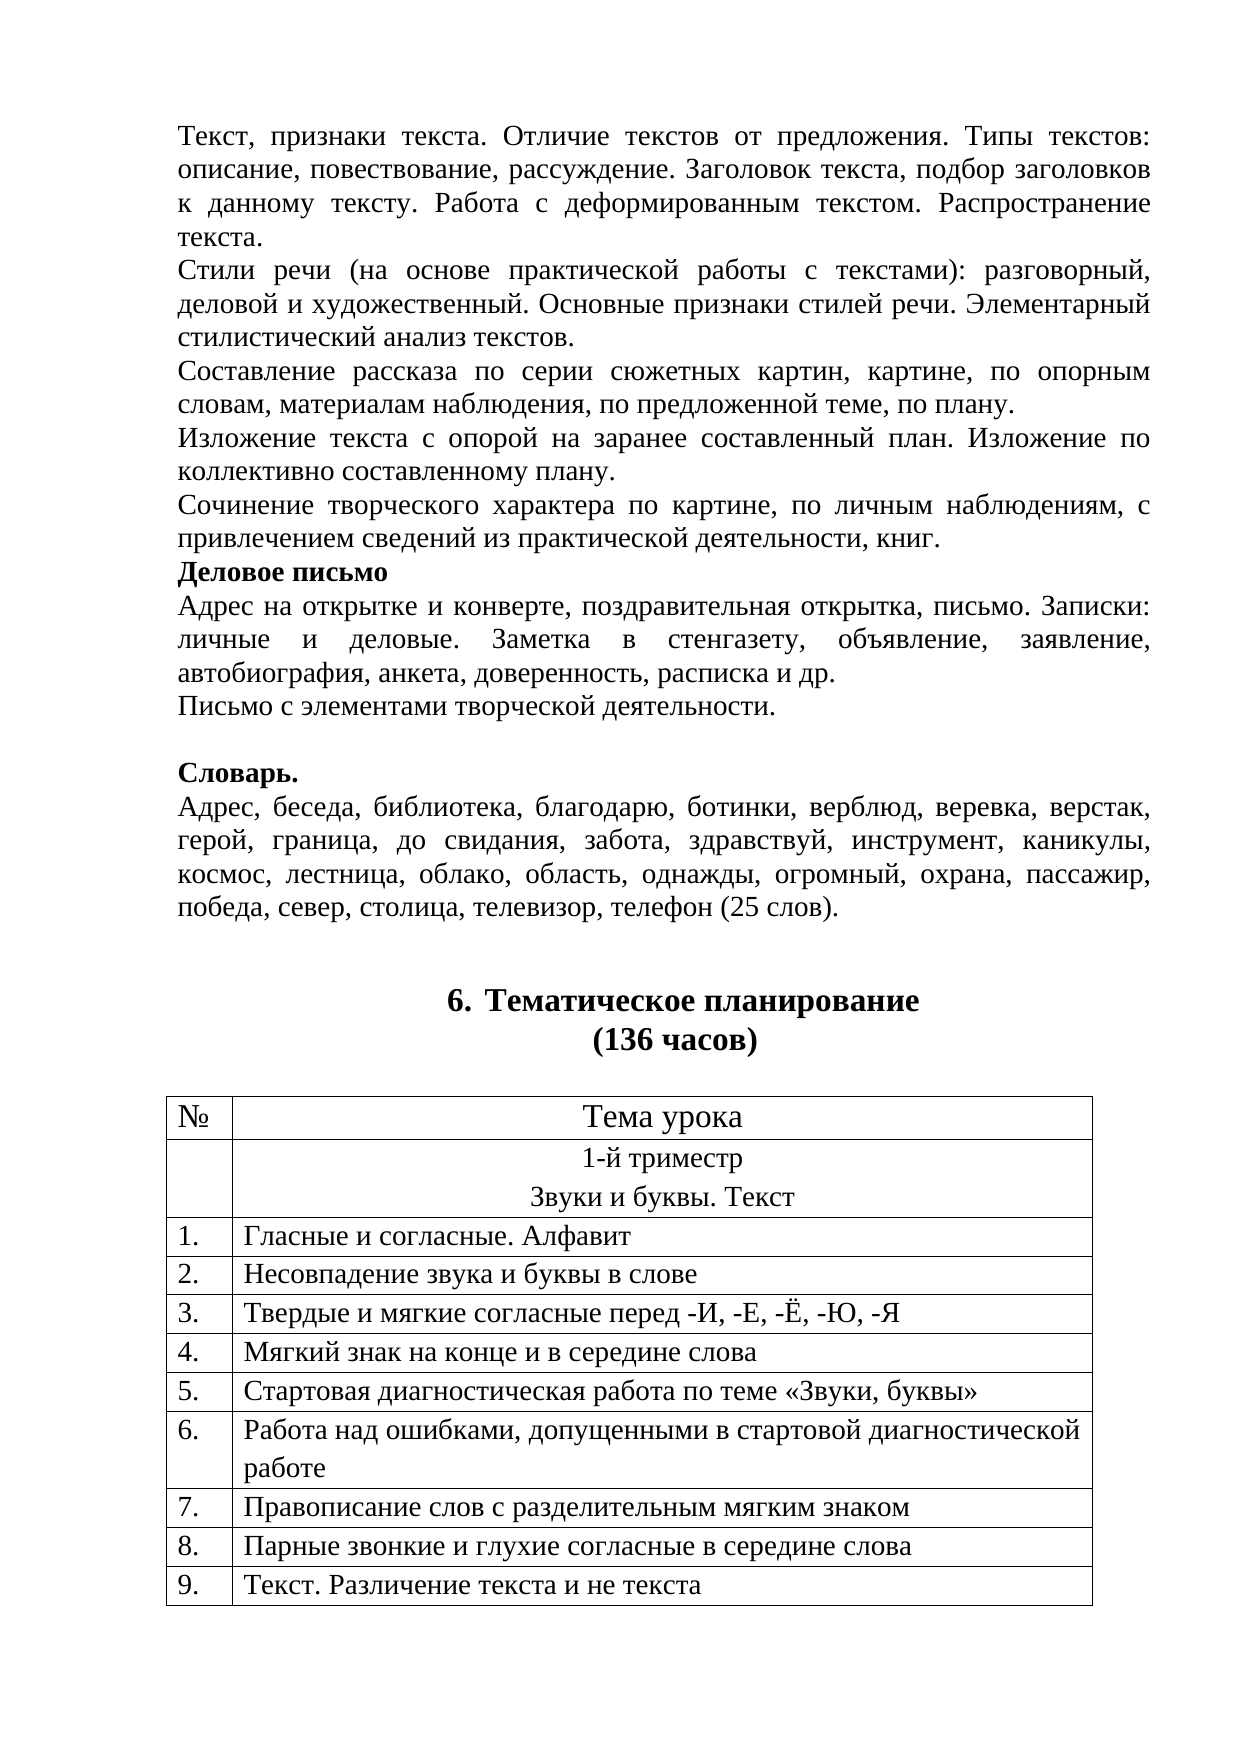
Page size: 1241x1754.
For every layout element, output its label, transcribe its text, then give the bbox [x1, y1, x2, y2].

list Тематическое планирование [215, 981, 1152, 1019]
table_cell Несовпадение звука и буквы в слове [233, 1257, 1092, 1294]
table_cell 1. [167, 1218, 232, 1256]
text Составление рассказа по серии сюжетных картин, картине, по опорным словам, материалам наблюдения, по предложенной теме, по плану. [177, 353, 1152, 420]
table_cell 2. [167, 1257, 232, 1294]
text Словарь. [177, 755, 1152, 789]
text Стили речи (на основе практической работы с текстами): разговорный, деловой и художественный. Основные признаки стилей речи. Элементарный стилистический анализ текстов. [177, 252, 1152, 353]
text Адрес на открытке и конверте, поздравительная открытка, письмо. Записки: личные и деловые. Заметка в стенгазету, объявление, заявление, автобиография, анкета, доверенность, расписка и др. [177, 588, 1152, 688]
table_cell Гласные и согласные. Алфавит [233, 1218, 1092, 1256]
table_cell Текст. Различение текста и не текста [233, 1567, 1092, 1605]
table_cell 1-й триместр Звуки и буквы. Текст [233, 1140, 1092, 1217]
table_cell 7. [167, 1489, 232, 1527]
text Деловое письмо [177, 554, 1152, 588]
table_cell 8. [167, 1528, 232, 1566]
table_cell Стартовая диагностическая работа по теме «Звуки, буквы» [233, 1373, 1092, 1411]
table_cell Парные звонкие и глухие согласные в середине слова [233, 1528, 1092, 1566]
table_header № [167, 1097, 232, 1139]
table_cell 6. [167, 1412, 232, 1488]
text Изложение текста с опорой на заранее составленный план. Изложение по коллективно составленному плану. [177, 420, 1152, 487]
table_cell [167, 1140, 232, 1217]
table_cell Работа над ошибками, допущенными в стартовой диагностической работе [233, 1412, 1092, 1488]
table_cell Мягкий знак на конце и в середине слова [233, 1334, 1092, 1372]
table_cell 9. [167, 1567, 232, 1605]
table_cell Твердые и мягкие согласные перед -И, -Е, -Ё, -Ю, -Я [233, 1295, 1092, 1333]
text Сочинение творческого характера по картине, по личным наблюдениям, с привлечением сведений из практической деятельности, книг. [177, 487, 1152, 554]
table_cell Правописание слов с разделительным мягким знаком [233, 1489, 1092, 1527]
text Адрес, беседа, библиотека, благодарю, ботинки, верблюд, веревка, верстак, герой, граница, до свидания, забота, здравствуй, инструмент, каникулы, космос, лестница, облако, область, однажды, огромный, охрана, пассажир, победа, север, столица, телевизор, телефон (25 слов). [177, 789, 1152, 923]
table_cell 4. [167, 1334, 232, 1372]
table_cell 3. [167, 1295, 232, 1333]
text Текст, признаки текста. Отличие текстов от предложения. Типы текстов: описание, повествование, рассуждение. Заголовок текста, подбор заголовков к данному тексту. Работа с деформированным текстом. Распространение текста. [177, 118, 1152, 252]
text Письмо с элементами творческой деятельности. [177, 688, 1152, 722]
text (136 часов) [190, 1019, 1152, 1057]
table_cell 5. [167, 1373, 232, 1411]
table_header Тема урока [233, 1097, 1092, 1139]
